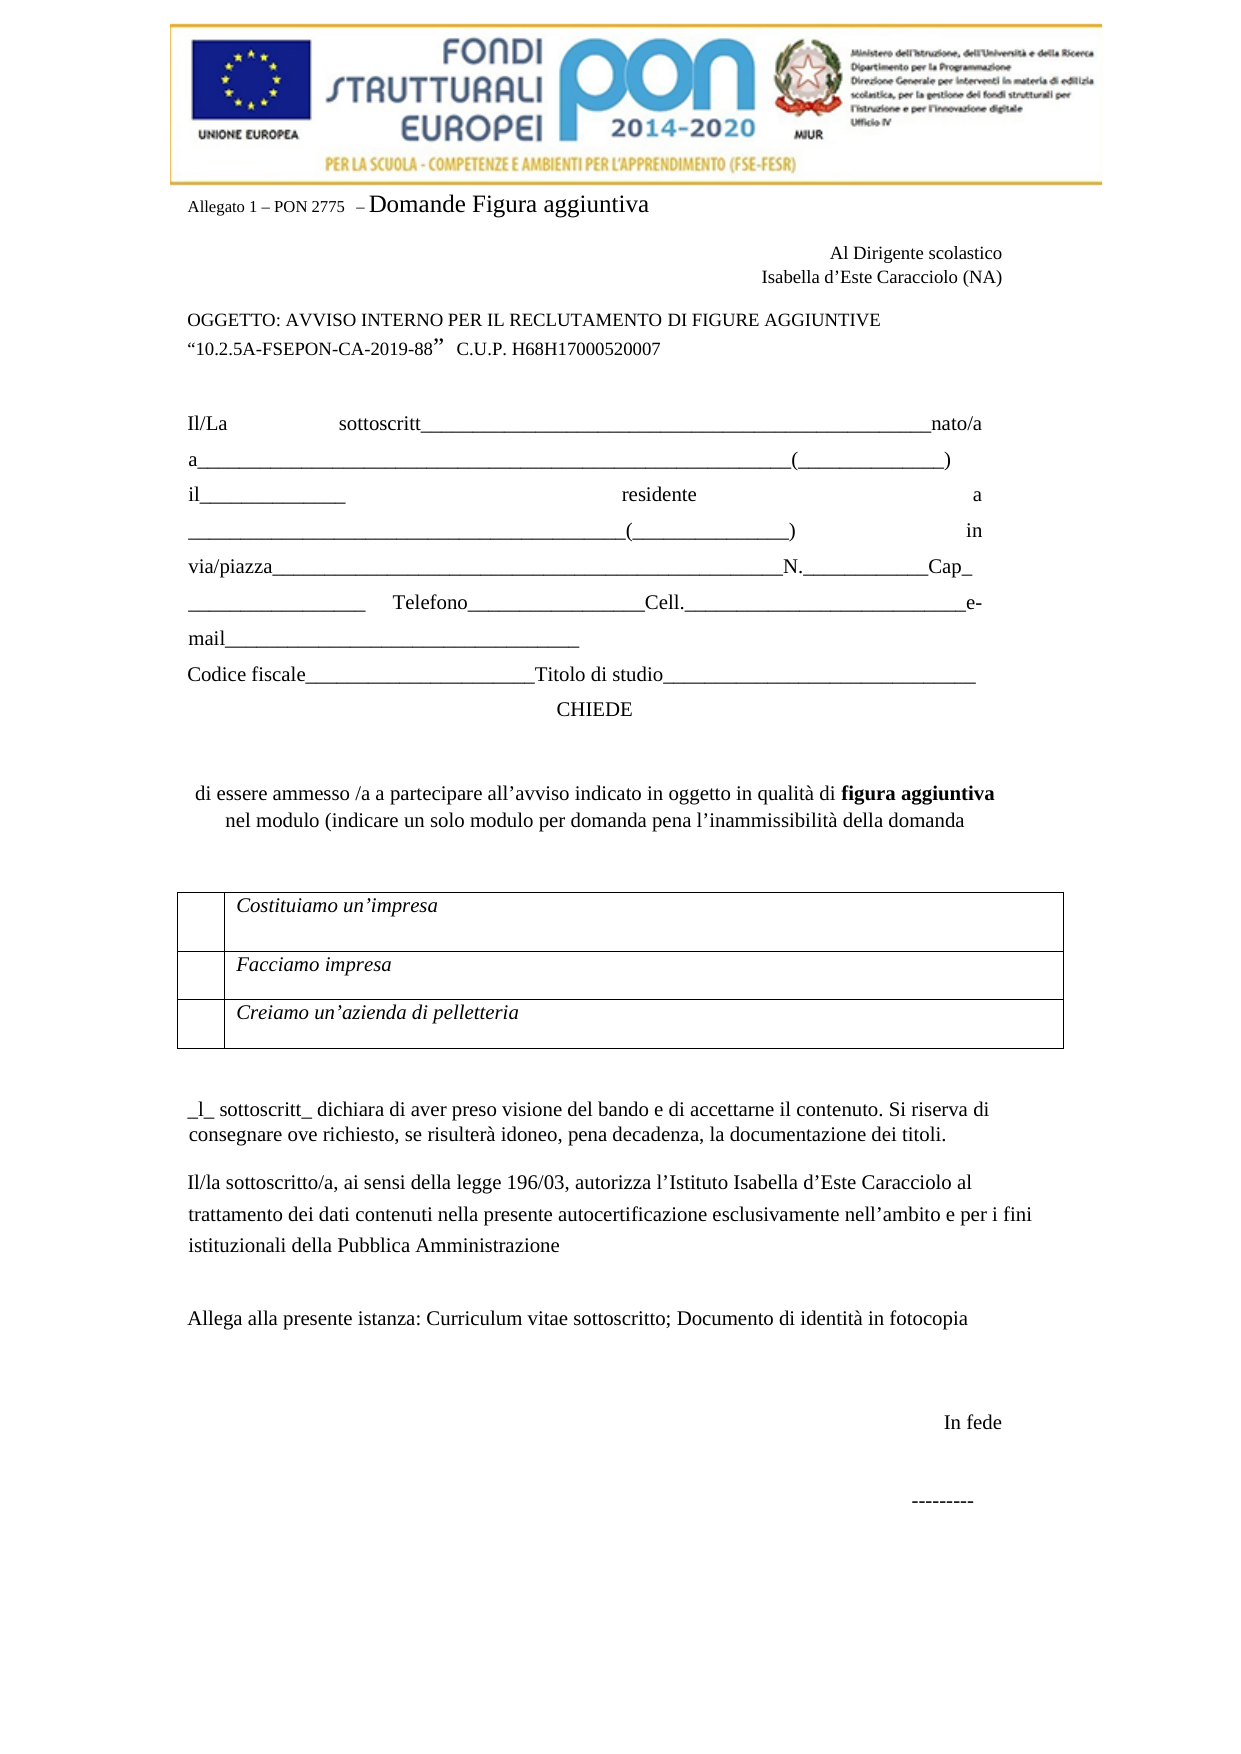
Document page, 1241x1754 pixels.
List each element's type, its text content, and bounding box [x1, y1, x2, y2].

picture [168, 18, 1102, 186]
text Allega alla presente istanza: Curriculum vitae sottoscritto; Documento di identità in fotocopia [187, 1306, 1053, 1330]
text Al Dirigente scolastico [187, 242, 1002, 264]
text Isabella d’Este Caracciolo (NA) [187, 266, 1002, 287]
text Allegato 1 – PON 2775 – Domande Figura aggiuntiva [187, 186, 983, 218]
table_header Costituiamo un’impresa [225, 893, 1063, 951]
text Codice fiscale______________________Titolo di studio______________________________ [187, 662, 1005, 686]
table_cell Facciamo impresa [225, 952, 1063, 999]
text In fede [187, 1379, 1002, 1434]
table_cell Creiamo un’azienda di pelletteria [225, 1000, 1063, 1048]
text OGGETTO: AVVISO INTERNO PER IL RECLUTAMENTO DI FIGURE AGGIUNTIVE [187, 308, 1053, 330]
text di essere ammesso /a a partecipare all’avviso indicato in oggetto in qualità di figura aggiuntiva nel modulo (indicare un solo modulo per domanda pena l’inammissibilità della domanda [187, 781, 1002, 832]
text “10.2.5A-FSEPON-CA-2019-88” C.U.P. H68H17000520007 [187, 332, 982, 361]
text --------- [187, 1488, 983, 1512]
table_cell [178, 1000, 224, 1048]
text CHIEDE [187, 697, 1002, 721]
table_header [178, 893, 224, 951]
text Il/La sottoscritt_________________________________________________nato/a a_________________________________________________________(______________) il______________ residente a __________________________________________(_______________) in via/piazza_________________________________________________N.____________Cap__________________ Telefono_________________Cell.___________________________e-mail__________________________________ [187, 411, 982, 650]
table_cell [178, 952, 224, 999]
text Il/la sottoscritto/a, ai sensi della legge 196/03, autorizza l’Istituto Isabella d’Este Caracciolo al trattamento dei dati contenuti nella presente autocertificazione esclusivamente nell’ambito e per i fini istituzionali della Pubblica Amministrazione [187, 1170, 1053, 1257]
text _l_ sottoscritt_ dichiara di aver preso visione del bando e di accettarne il contenuto. Si riserva di consegnare ove richiesto, se risulterà idoneo, pena decadenza, la documentazione dei titoli. [187, 1096, 1002, 1146]
